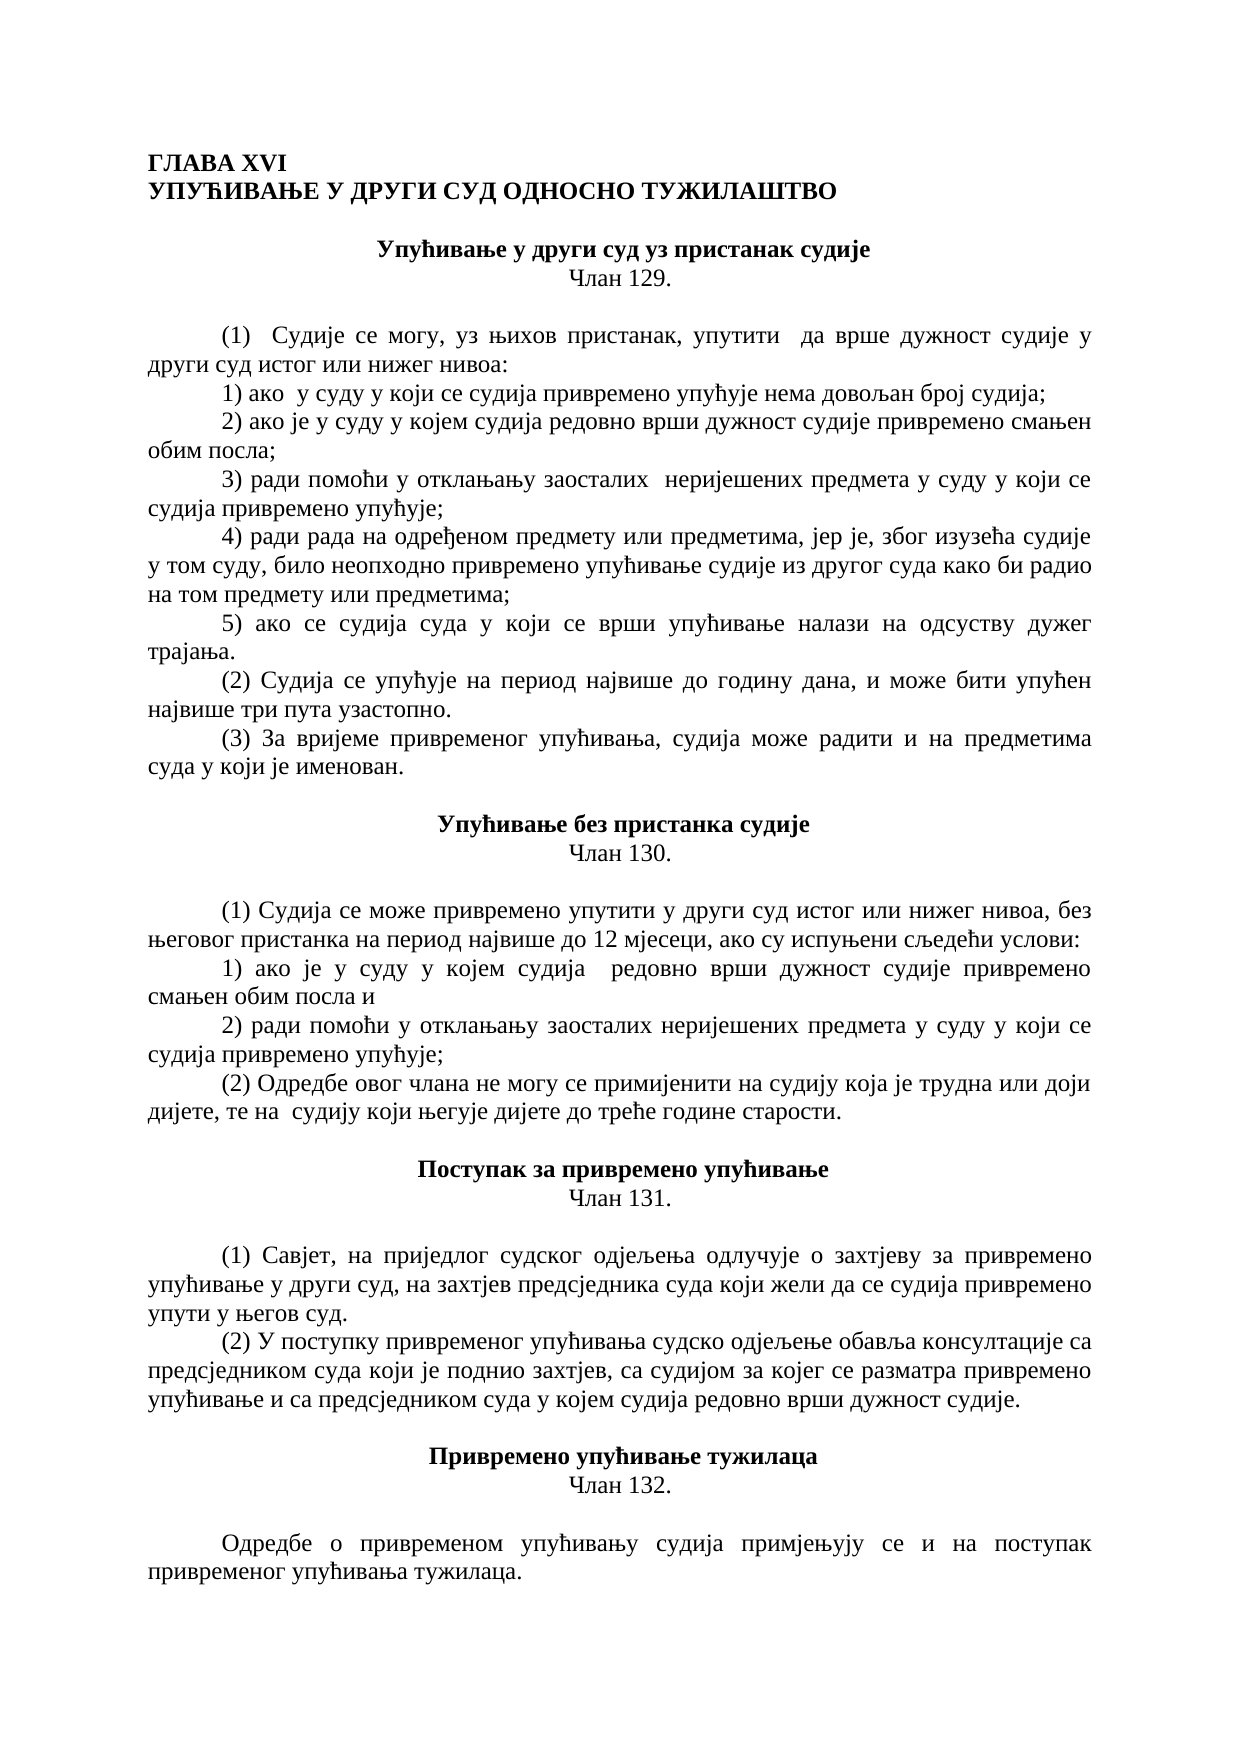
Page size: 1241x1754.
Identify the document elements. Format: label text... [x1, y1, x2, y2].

text ГЛАВА XVI [148, 148, 1093, 176]
text Поступак за привремено упућивање [148, 1154, 1093, 1183]
text (1) Судије се могу, уз њихов пристанак, упутити да врше дужност судије у други суд истог или нижег нивоа: [148, 320, 1093, 378]
text Привремено упућивање тужилаца [148, 1441, 1093, 1470]
text 4) ради рада на одређеном предмету или предметима, јер је, због изузећа судије у том суду, било неопходно привремено упућивање судије из другог суда како би радио на том предмету или предметима; [148, 521, 1093, 608]
text 2) ради помоћи у отклањању заосталих неријешених предмета у суду у који се судија привремено упућује; [148, 1010, 1093, 1068]
text Упућивање без пристанка судије [148, 809, 1093, 838]
text Одредбе о привременом упућивању судија примјењују се и на поступак привременог упућивања тужилаца. [148, 1528, 1093, 1585]
text Упућивање у други суд уз пристанак судије [148, 234, 1093, 263]
text (2) Судија се упућује на период највише до годину дана, и може бити упућен највише три пута узастопно. [148, 665, 1093, 723]
text Члан 132. [148, 1470, 1093, 1499]
text (3) За вријеме привременог упућивања, судија може радити и на предметима суда у који је именован. [148, 723, 1093, 780]
text Члан 129. [148, 263, 1093, 291]
text УПУЋИВАЊЕ У ДРУГИ СУД ОДНОСНО ТУЖИЛАШТВО [148, 176, 1093, 205]
text Члан 130. [148, 838, 1093, 866]
text (1) Савјет, на приједлог судског одјељења одлучује о захтјеву за привремено упућивање у други суд, на захтјев предсједника суда који жели да се судија привремено упути у његов суд. [148, 1240, 1093, 1326]
text 1) ако у суду у који се судија привремено упућује нема довољан број судија; [148, 378, 1093, 406]
text 2) ако је у суду у којем судија редовно врши дужност судије привремено смањен обим посла; [148, 406, 1093, 464]
text 5) ако се судија суда у који се врши упућивање налази на одсуству дужег трајања. [148, 608, 1093, 665]
text 3) ради помоћи у отклањању заосталих неријешених предмета у суду у који се судија привремено упућује; [148, 464, 1093, 521]
text (2) У поступку привременог упућивања судско одјељење обавља консултације са предсједником суда који је поднио захтјев, са судијом за којег се разматра привремено упућивање и са предсједником суда у којем судија редовно врши дужност судије. [148, 1326, 1093, 1413]
text (2) Одредбе овог члана не могу се примијенити на судију која је трудна или доји дијете, те на судију који његује дијете до треће године старости. [148, 1068, 1093, 1125]
text 1) ако је у суду у којем судија редовно врши дужност судије привремено смањен обим посла и [148, 953, 1093, 1010]
text Члан 131. [148, 1183, 1093, 1211]
text (1) Судија се може привремено упутити у други суд истог или нижег нивоа, без његовог пристанка на период највише до 12 мјесеци, ако су испуњени сљедећи услови: [148, 895, 1093, 953]
